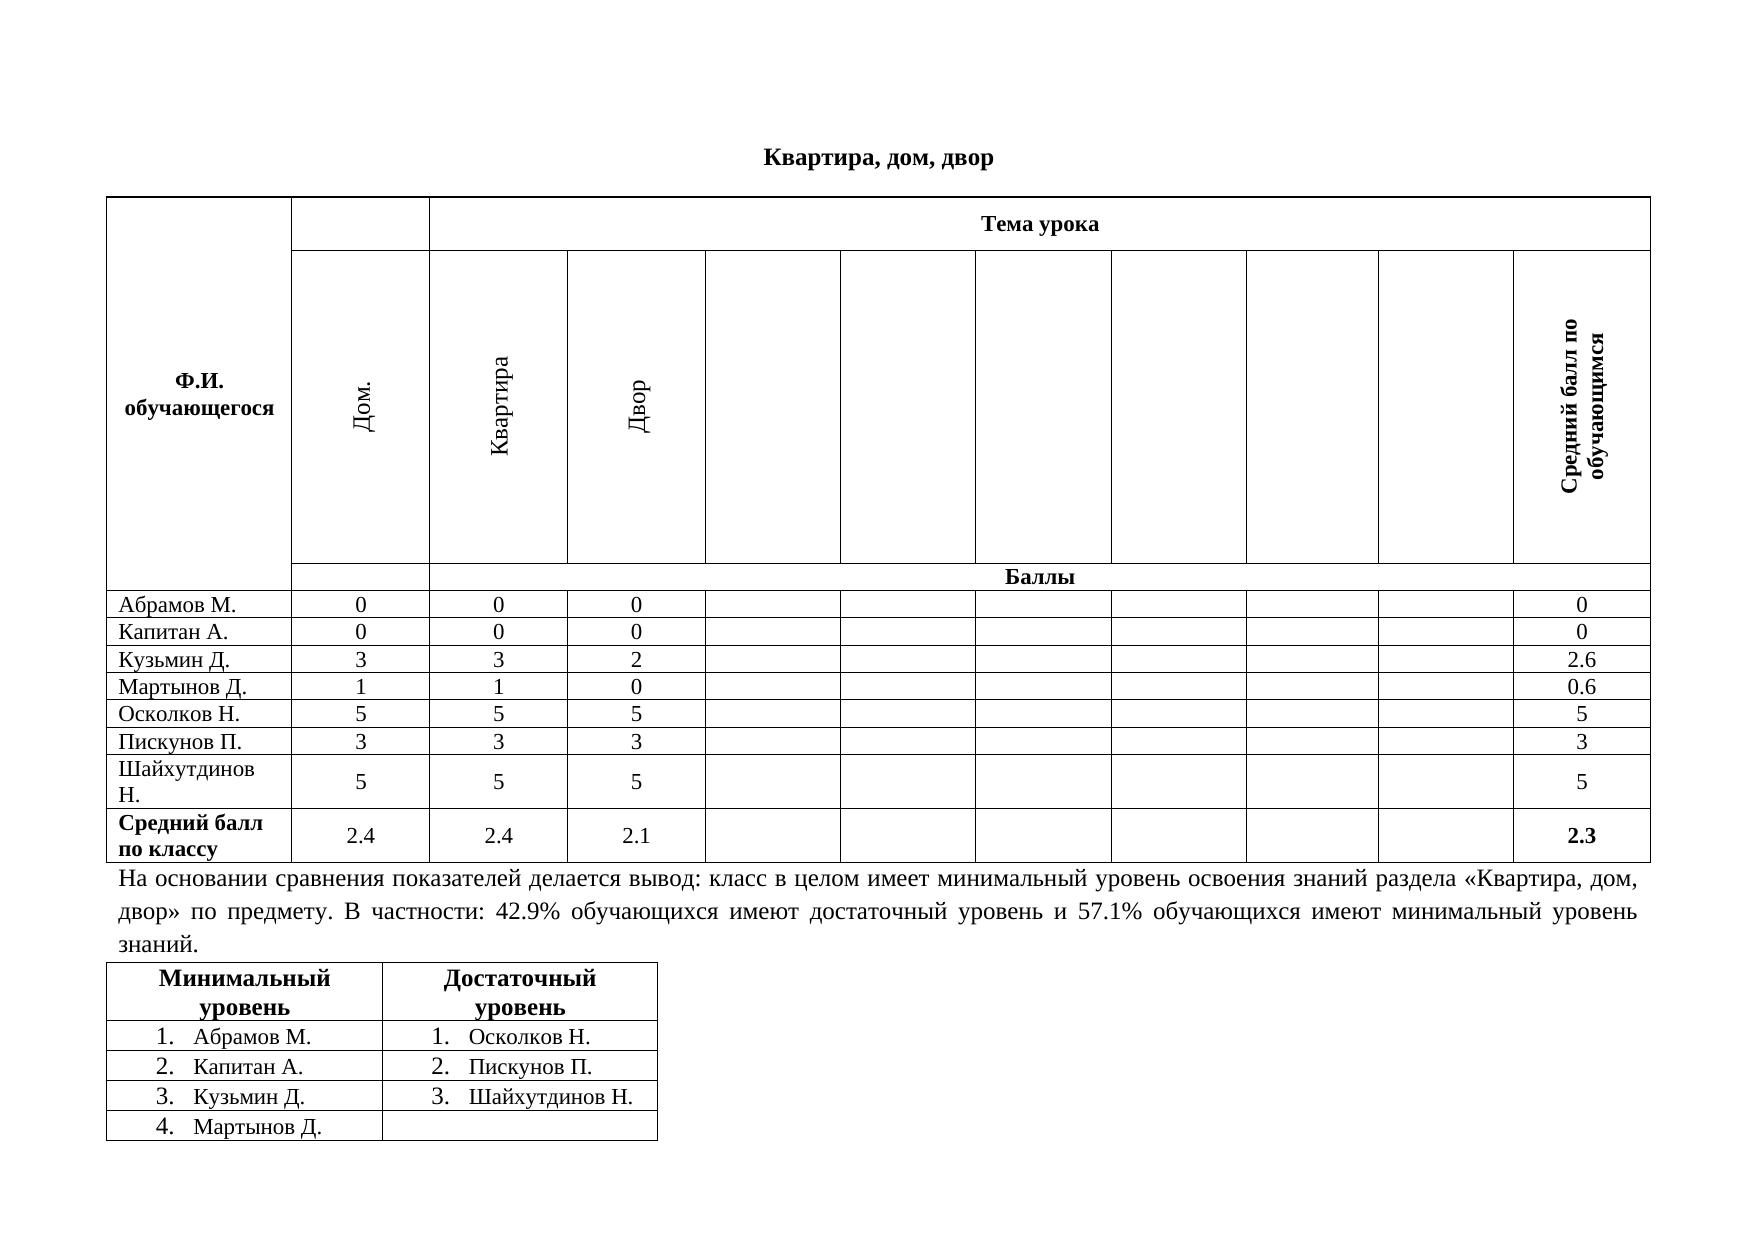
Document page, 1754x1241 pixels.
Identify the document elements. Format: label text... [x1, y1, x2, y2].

table_cell 2.6 [1514, 646, 1650, 672]
table_cell [1112, 673, 1246, 699]
table_cell 5 [430, 700, 567, 727]
table_cell [1247, 728, 1378, 754]
table_cell [1112, 251, 1246, 562]
table_cell [292, 564, 429, 590]
table_cell [1247, 755, 1378, 808]
table_cell [1379, 673, 1513, 699]
table_cell 0 [292, 618, 429, 644]
table_cell [1112, 700, 1246, 727]
table_cell [1247, 646, 1378, 672]
table_cell [1247, 618, 1378, 644]
table_cell Средний балл по обучающимся [1514, 251, 1650, 562]
table_cell [976, 809, 1111, 862]
table_cell [976, 251, 1111, 562]
table_cell [976, 591, 1111, 617]
table_cell [1379, 755, 1513, 808]
table_cell [1112, 591, 1246, 617]
table_cell [841, 251, 975, 562]
table_cell Осколков Н. [383, 1021, 657, 1050]
table_header [292, 198, 429, 250]
table_cell 2 [568, 646, 705, 672]
table_cell [841, 700, 975, 727]
text Квартира, дом, двор [118, 142, 1639, 171]
table_header Тема урока [430, 198, 1650, 250]
table_cell [706, 755, 840, 808]
table_cell 0 [430, 618, 567, 644]
table_cell 0 [568, 618, 705, 644]
table_cell [1112, 646, 1246, 672]
table_cell Абрамов М. [107, 1021, 382, 1050]
table_cell 5 [1514, 755, 1650, 808]
table_cell [1379, 251, 1513, 562]
table_cell 5 [568, 700, 705, 727]
table_cell [976, 700, 1111, 727]
table_cell [706, 728, 840, 754]
table_cell [976, 618, 1111, 644]
table_cell 0.6 [1514, 673, 1650, 699]
table_cell [383, 1111, 657, 1139]
table_cell 5 [292, 755, 429, 808]
table_cell 5 [568, 755, 705, 808]
table_cell 5 [430, 755, 567, 808]
table_cell Кузьмин Д. [107, 646, 291, 672]
table_cell Пискунов П. [383, 1051, 657, 1080]
table_header Достаточный уровень [383, 963, 657, 1020]
table_cell Пискунов П. [107, 728, 291, 754]
table_cell [976, 755, 1111, 808]
table_cell 0 [1514, 591, 1650, 617]
table_cell Шайхутдинов Н. [383, 1081, 657, 1110]
table_header Ф.И. обучающегося [107, 198, 291, 590]
table_cell [1247, 591, 1378, 617]
table_cell [1379, 700, 1513, 727]
table_cell [841, 728, 975, 754]
table_cell Капитан А. [107, 1051, 382, 1080]
table_cell 0 [430, 591, 567, 617]
table_cell Абрамов М. [107, 591, 291, 617]
table_cell [841, 618, 975, 644]
table_cell 3 [430, 728, 567, 754]
table_cell [1112, 728, 1246, 754]
table_cell 0 [292, 591, 429, 617]
table_cell [1112, 618, 1246, 644]
table_cell 2.4 [430, 809, 567, 862]
table_cell 0 [568, 673, 705, 699]
table_cell 2.3 [1514, 809, 1650, 862]
table_cell [841, 673, 975, 699]
table_cell Баллы [430, 564, 1650, 590]
table_cell 3 [292, 728, 429, 754]
table_cell [706, 700, 840, 727]
table_cell 5 [1514, 700, 1650, 727]
table_cell Двор [568, 251, 705, 562]
table_cell [841, 591, 975, 617]
table_cell 1 [430, 673, 567, 699]
table_cell 0 [568, 591, 705, 617]
table_cell [1379, 591, 1513, 617]
table_header Минимальный уровень [107, 963, 382, 1020]
table_cell Капитан А. [107, 618, 291, 644]
table_cell [1247, 700, 1378, 727]
table_cell 3 [292, 646, 429, 672]
table_cell [841, 755, 975, 808]
table_cell Мартынов Д. [107, 673, 291, 699]
text На основании сравнения показателей делается вывод: класс в целом имеет минимальный уровень освоения знаний раздела «Квартира, дом, двор» по предмету. В частности: 42.9% обучающихся имеют достаточный уровень и 57.1% обучающихся имеют минимальный уровень знаний. [118, 863, 1639, 957]
table_cell [976, 646, 1111, 672]
table_cell [706, 591, 840, 617]
table_cell Средний балл по классу [107, 809, 291, 862]
table_cell Кузьмин Д. [107, 1081, 382, 1110]
table_cell [841, 646, 975, 672]
table_cell 0 [1514, 618, 1650, 644]
table_cell [976, 728, 1111, 754]
table_cell 2.4 [292, 809, 429, 862]
table_cell Мартынов Д. [107, 1111, 382, 1139]
table_cell [1112, 755, 1246, 808]
table_cell [706, 646, 840, 672]
table_cell Осколков Н. [107, 700, 291, 727]
table_cell [1247, 251, 1378, 562]
table_cell [1379, 646, 1513, 672]
table_cell [1379, 809, 1513, 862]
table_cell Шайхутдинов Н. [107, 755, 291, 808]
table_cell 1 [292, 673, 429, 699]
table_cell 2.1 [568, 809, 705, 862]
table_cell [1379, 728, 1513, 754]
table_cell 3 [430, 646, 567, 672]
table_cell [1247, 673, 1378, 699]
table_cell [1379, 618, 1513, 644]
table_cell [706, 673, 840, 699]
table_cell [706, 618, 840, 644]
table_cell [1112, 809, 1246, 862]
table_cell [706, 251, 840, 562]
table_cell 3 [568, 728, 705, 754]
table_cell 3 [1514, 728, 1650, 754]
table_cell [976, 673, 1111, 699]
table_cell 5 [292, 700, 429, 727]
table_cell [706, 809, 840, 862]
table_cell Квартира [430, 251, 567, 562]
table_cell Дом. [292, 251, 429, 562]
table_cell [1247, 809, 1378, 862]
table_cell [841, 809, 975, 862]
